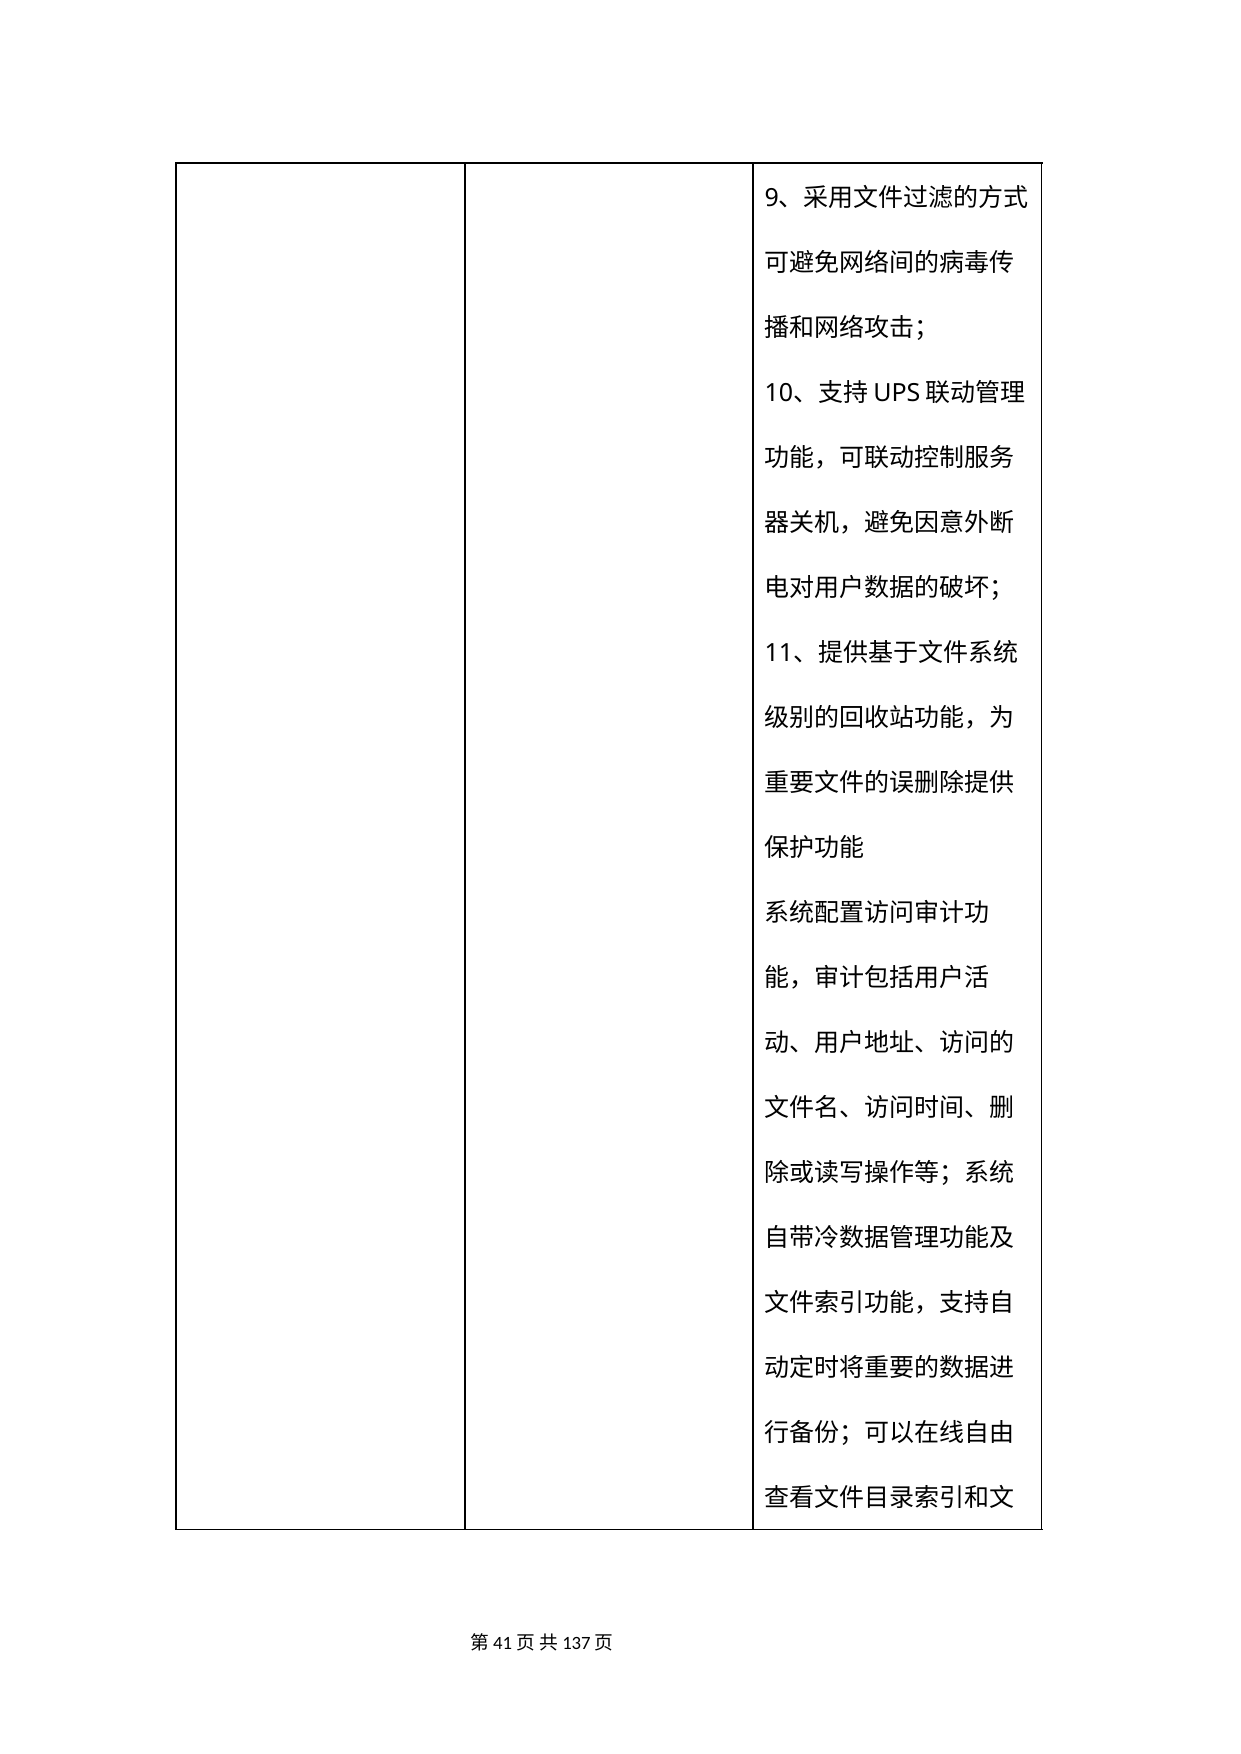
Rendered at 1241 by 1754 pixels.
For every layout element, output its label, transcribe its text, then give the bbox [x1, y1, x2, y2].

table_cell [466, 164, 752, 1528]
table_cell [754, 164, 1041, 1528]
table_cell 1 [177, 164, 464, 1528]
